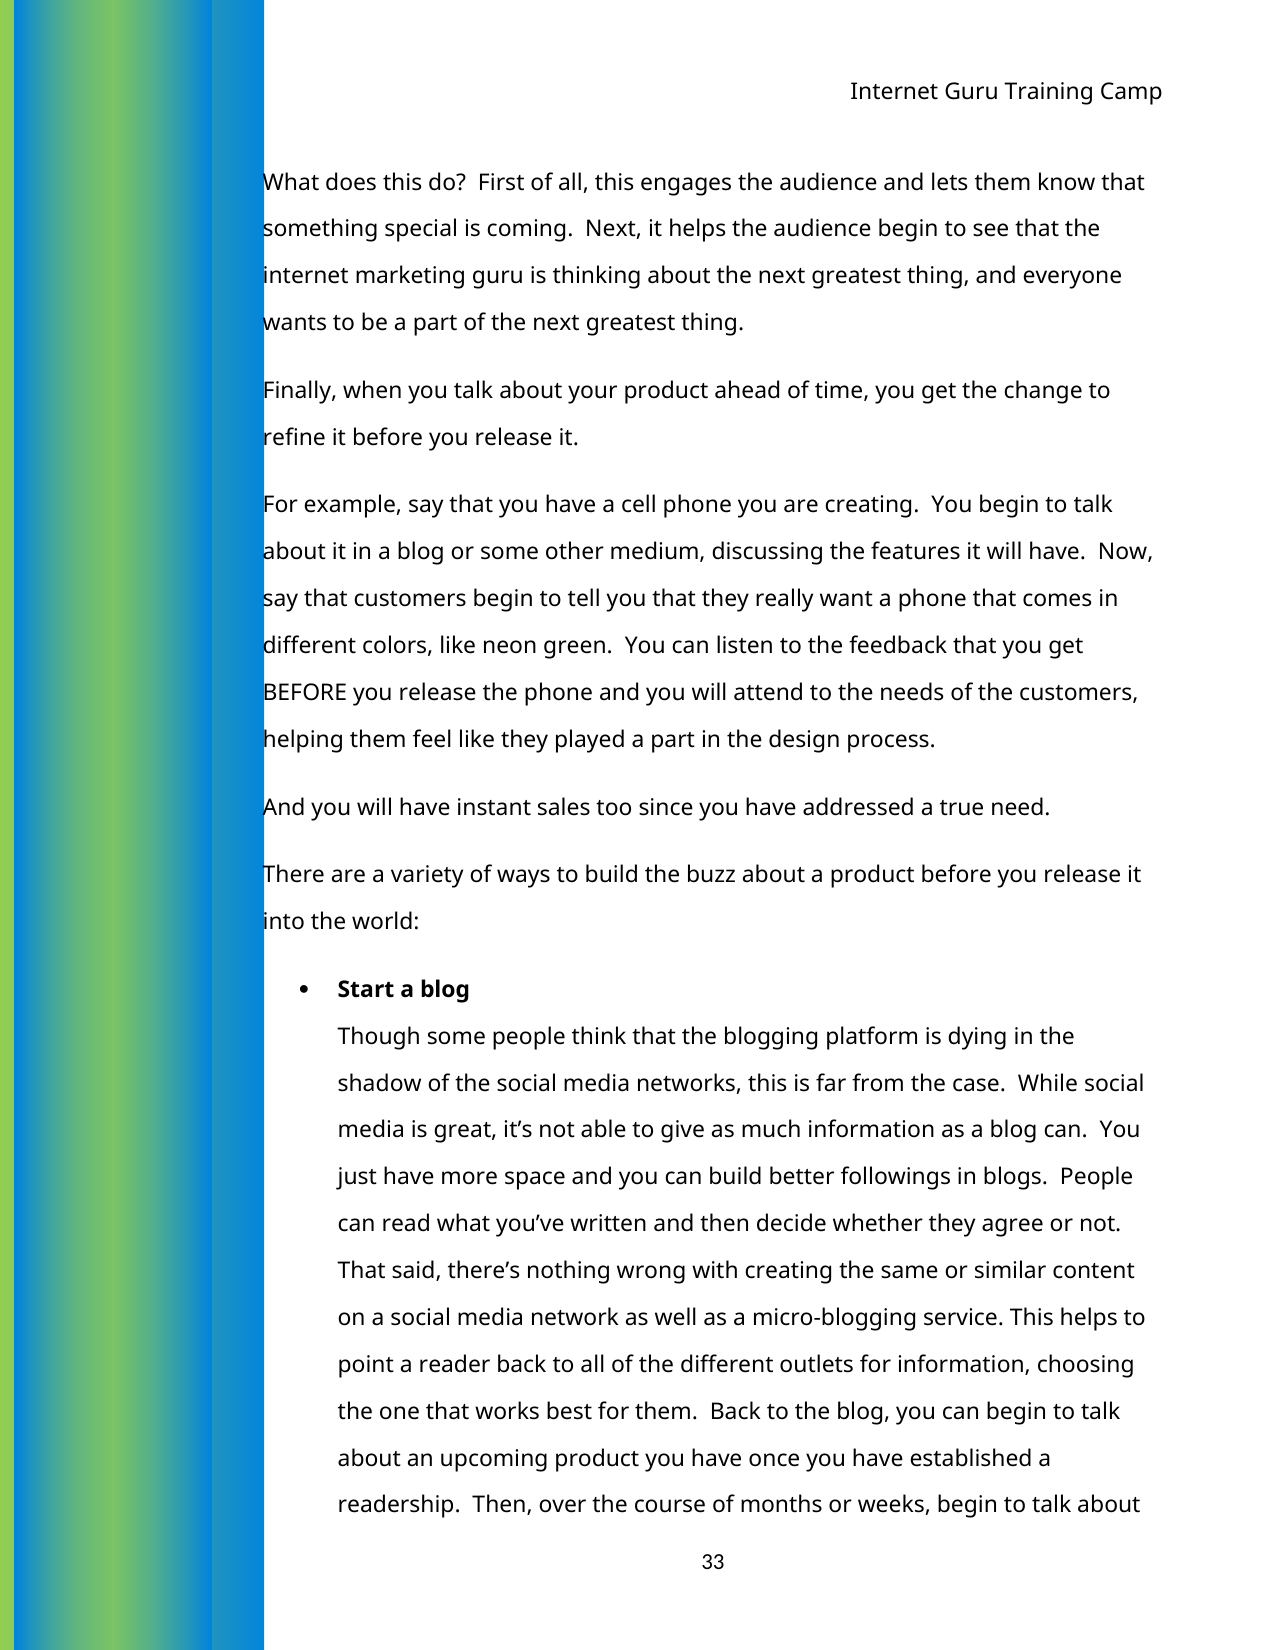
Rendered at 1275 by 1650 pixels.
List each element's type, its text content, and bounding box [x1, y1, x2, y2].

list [300, 973, 1162, 1520]
text What does this do? First of all, this engages the audience and lets them know that something special is coming. Next, it helps the audience begin to see that the internet marketing guru is thinking about the next greatest thing, and everyone wants to be a part of the next greatest thing. [262, 166, 1162, 337]
text For example, say that you have a cell phone you are creating. You begin to talk about it in a blog or some other medium, discussing the features it will have. Now, say that customers begin to tell you that they really want a phone that comes in different colors, like neon green. You can listen to the feedback that you get BEFORE you release the phone and you will attend to the needs of the customers, helping them feel like they played a part in the design process. [262, 488, 1162, 754]
text There are a variety of ways to build the buzz about a product before you release it into the world: [262, 858, 1162, 936]
text And you will have instant sales too since you have addressed a true need. [262, 791, 1162, 822]
text Finally, when you talk about your product ahead of time, you get the change to refine it before you release it. [262, 374, 1162, 452]
